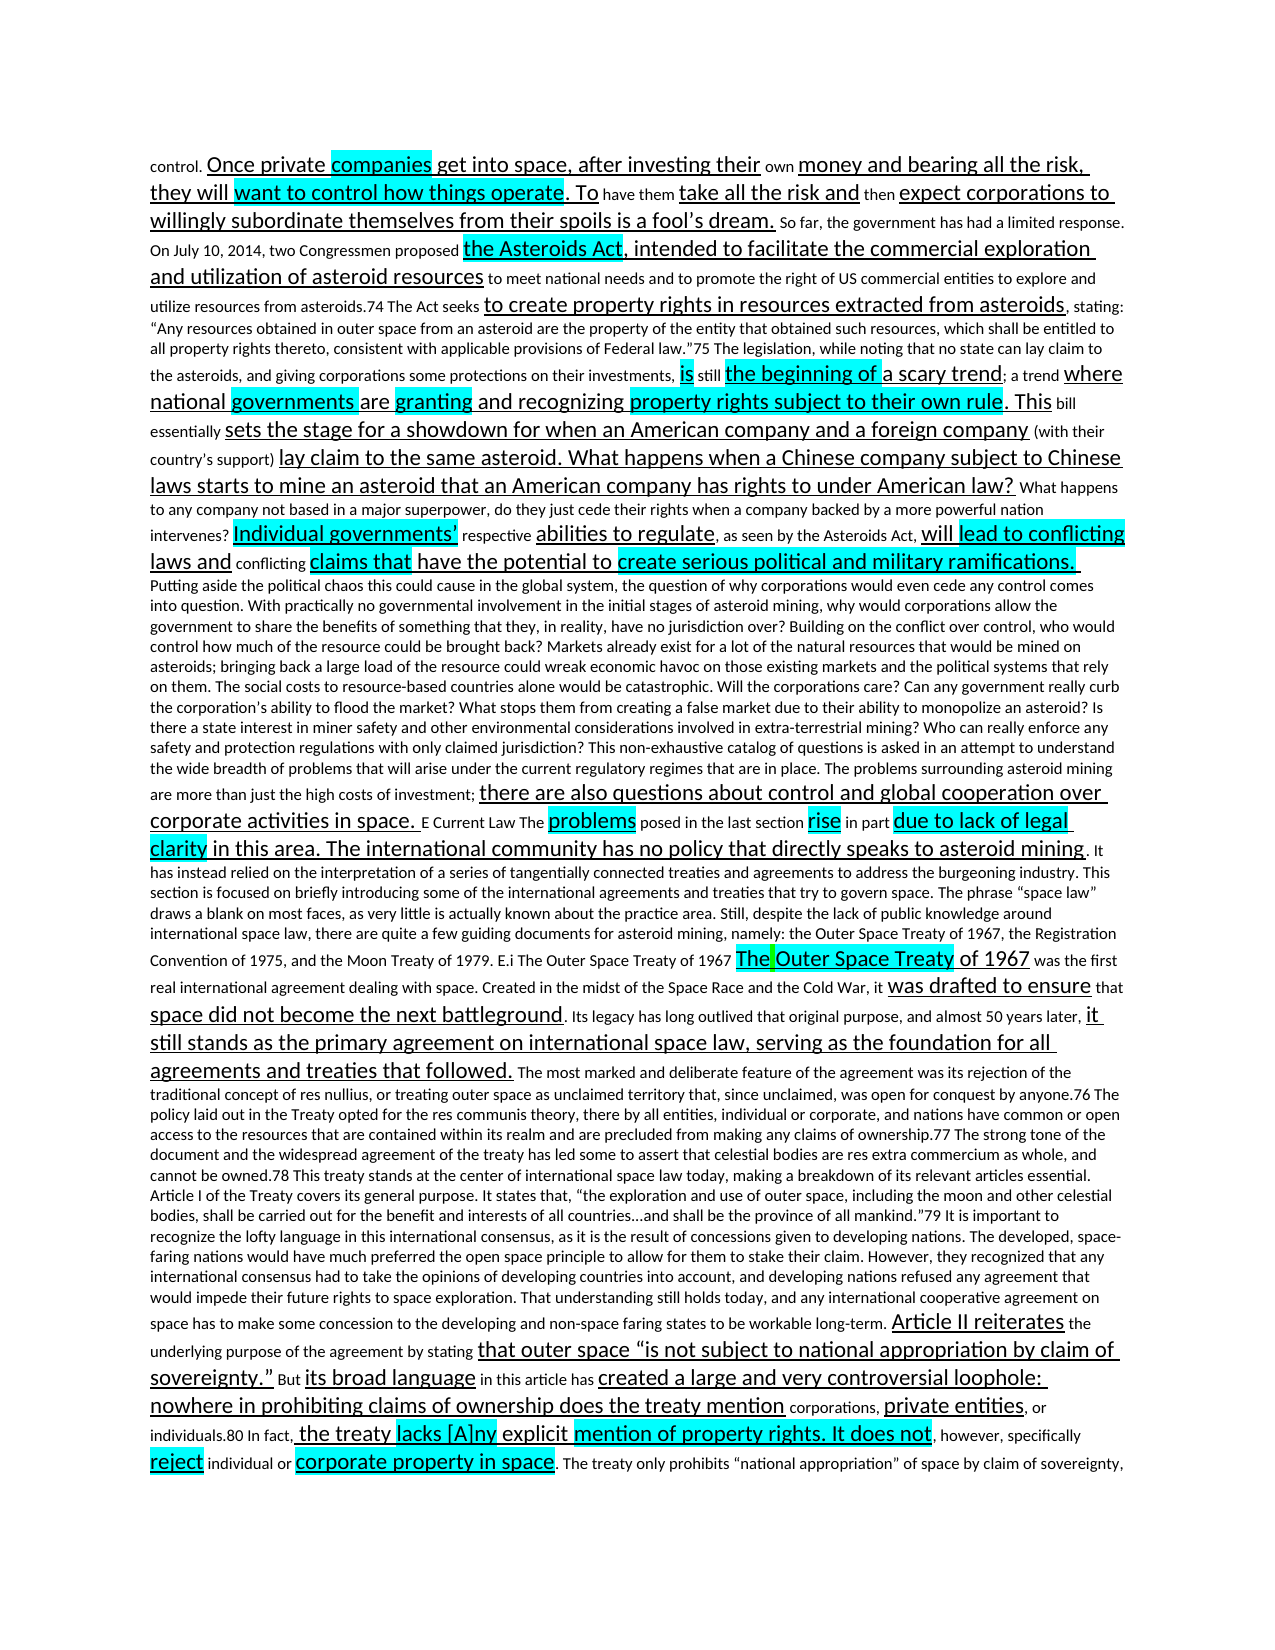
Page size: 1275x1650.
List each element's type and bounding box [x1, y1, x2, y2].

text [150, 150, 1125, 1475]
